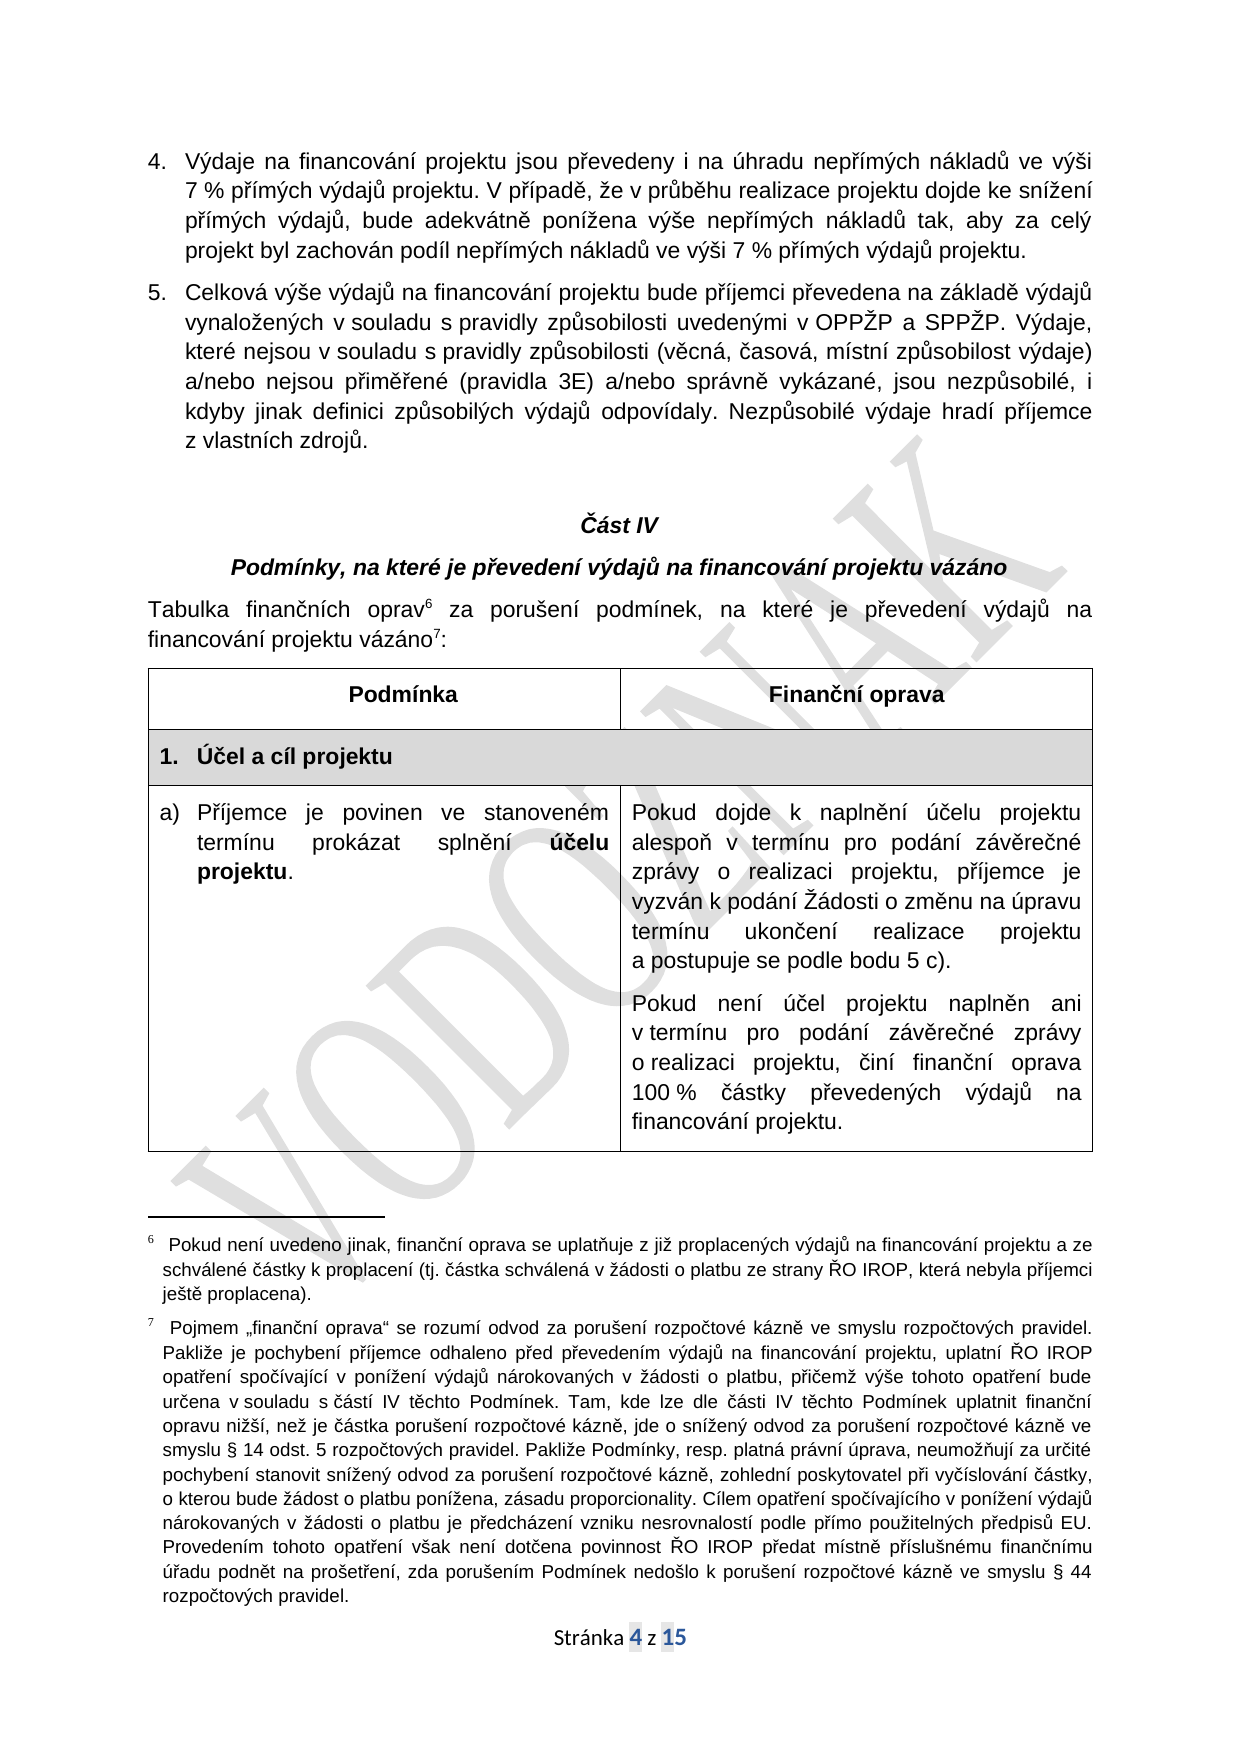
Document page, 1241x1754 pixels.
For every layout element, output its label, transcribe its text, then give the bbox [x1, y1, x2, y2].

list Výdaje na financování projektu jsou převedeny i na úhradu nepřímých nákladů ve výši 7 % přímých výdajů projektu. V případě, že v průběhu realizace projektu dojde ke snížení přímých výdajů, bude adekvátně ponížena výše nepřímých nákladů tak, aby za celý projekt byl zachován podíl nepřímých nákladů ve výši 7 % přímých výdajů projektu. [148, 148, 1093, 263]
table_cell Pokud dojde k naplnění účelu projektu alespoň v termínu pro podání závěrečné zprávy o realizaci projektu, příjemce je vyzván k podání Žádosti o změnu na úpravu termínu ukončení realizace projektu a postupuje se podle bodu 5 c). Pokud není účel projektu naplněn ani v termínu pro podání závěrečné zprávy o realizaci projektu, činí finanční oprava 100 % částky převedených výdajů na financování projektu. [621, 786, 1092, 1151]
text Tabulka finančních oprav za porušení podmínek, na které je převedení výdajů na financování projektu vázáno: [148, 596, 1093, 652]
table_cell Účel a cíl projektu [149, 730, 1092, 785]
subtitle Podmínky, na které je převedení výdajů na financování projektu vázáno [148, 554, 1093, 580]
list Celková výše výdajů na financování projektu bude příjemci převedena na základě výdajů vynaložených v souladu s pravidly způsobilosti uvedenými v OPPŽP a SPPŽP. Výdaje, které nejsou v souladu s pravidly způsobilosti (věcná, časová, místní způsobilost výdaje) a/nebo nejsou přiměřené (pravidla 3E) a/nebo správně vykázané, jsou nezpůsobilé, i kdyby jinak definici způsobilých výdajů odpovídaly. Nezpůsobilé výdaje hradí příjemce z vlastních zdrojů. [148, 279, 1093, 454]
table_header Finanční oprava [621, 669, 1092, 729]
table_header Podmínka [149, 669, 620, 729]
table_cell Příjemce je povinen ve stanoveném termínu prokázat splnění účelu projektu. [149, 786, 620, 1151]
subtitle Část IV [148, 512, 1093, 538]
